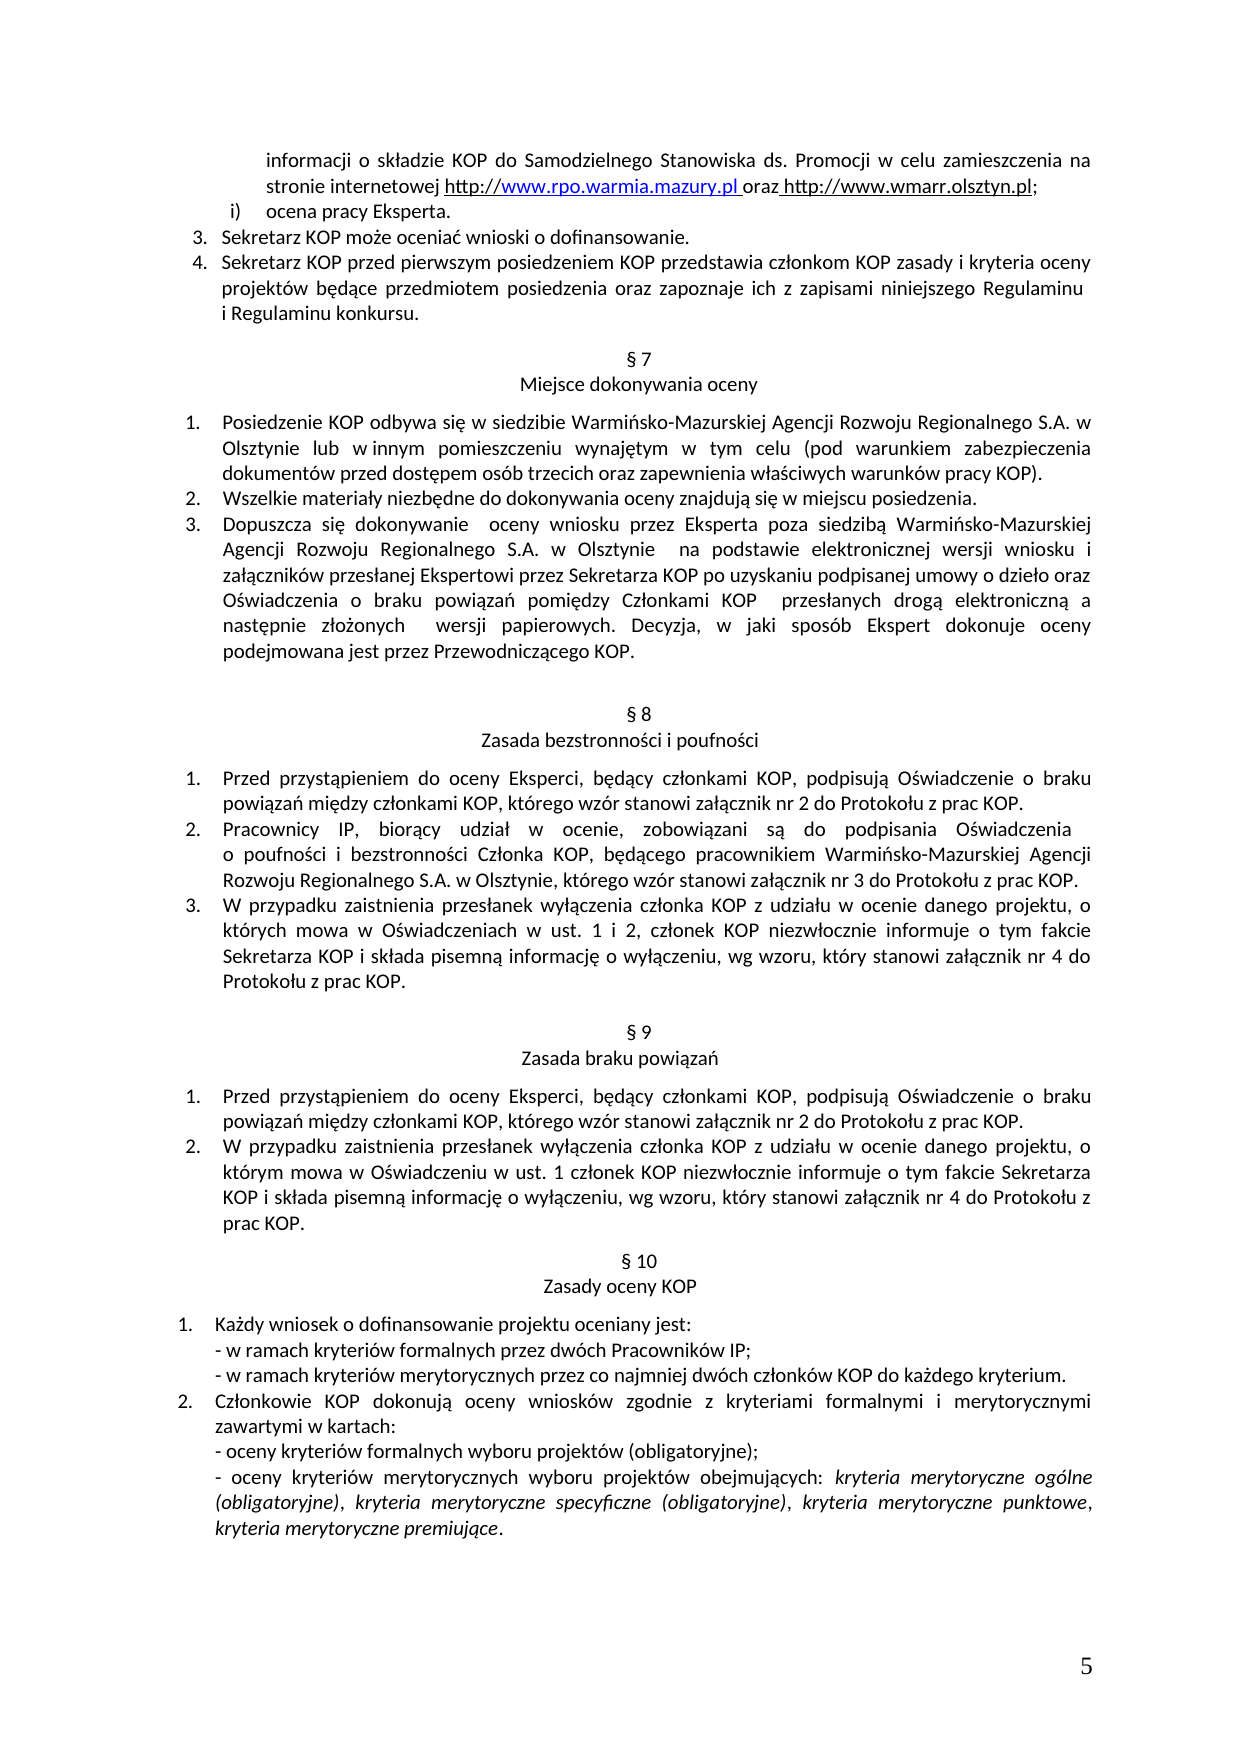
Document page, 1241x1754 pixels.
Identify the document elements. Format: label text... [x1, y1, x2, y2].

list Wszelkie materiały niezbędne do dokonywania oceny znajdują się w miejscu posiedzenia. [185, 486, 1093, 511]
list Pracownicy IP, biorący udział w ocenie, zobowiązani są do podpisania Oświadczenia o poufności i bezstronności Członka KOP, będącego pracownikiem Warmińsko-Mazurskiej Agencji Rozwoju Regionalnego S.A. w Olsztynie, którego wzór stanowi załącznik nr 3 do Protokołu z prac KOP. [185, 816, 1093, 892]
list W przypadku zaistnienia przesłanek wyłączenia członka KOP z udziału w ocenie danego projektu, o których mowa w Oświadczeniach w ust. 1 i 2, członek KOP niezwłocznie informuje o tym fakcie Sekretarza KOP i składa pisemną informację o wyłączeniu, wg wzoru, który stanowi załącznik nr 4 do Protokołu z prac KOP. [185, 892, 1093, 994]
text § 9 [185, 1019, 1093, 1045]
text - w ramach kryteriów merytorycznych przez co najmniej dwóch członków KOP do każdego kryterium. [215, 1362, 1093, 1388]
text - oceny kryteriów formalnych wyboru projektów (obligatoryjne); [215, 1439, 1093, 1464]
list Przed przystąpieniem do oceny Eksperci, będący członkami KOP, podpisują Oświadczenie o braku powiązań między członkami KOP, którego wzór stanowi załącznik nr 2 do Protokołu z prac KOP. [185, 1083, 1093, 1134]
list Każdy wniosek o dofinansowanie projektu oceniany jest: [177, 1312, 1093, 1337]
list Sekretarz KOP przed pierwszym posiedzeniem KOP przedstawia członkom KOP zasady i kryteria oceny projektów będące przedmiotem posiedzenia oraz zapoznaje ich z zapisami niniejszego Regulaminu i Regulaminu konkursu. [192, 249, 1093, 326]
list Posiedzenie KOP odbywa się w siedzibie Warmińsko-Mazurskiej Agencji Rozwoju Regionalnego S.A. w Olsztynie lub w innym pomieszczeniu wynajętym w tym celu (pod warunkiem zabezpieczenia dokumentów przed dostępem osób trzecich oraz zapewnienia właściwych warunków pracy KOP). [185, 409, 1093, 486]
text § 7 [185, 346, 1093, 371]
list Członkowie KOP dokonują oceny wniosków zgodnie z kryteriami formalnymi i merytorycznymi zawartymi w kartach: [177, 1388, 1093, 1439]
text Zasada bezstronności i poufności [148, 727, 1093, 752]
text § 8 [185, 702, 1093, 727]
list Dopuszcza się dokonywanie oceny wniosku przez Eksperta poza siedzibą Warmińsko-Mazurskiej Agencji Rozwoju Regionalnego S.A. w Olsztynie na podstawie elektronicznej wersji wniosku i załączników przesłanej Ekspertowi przez Sekretarza KOP po uzyskaniu podpisanej umowy o dzieło oraz Oświadczenia o braku powiązań pomiędzy Członkami KOP przesłanych drogą elektroniczną a następnie złożonych wersji papierowych. Decyzja, w jaki sposób Ekspert dokonuje oceny podejmowana jest przez Przewodniczącego KOP. [185, 511, 1093, 663]
text - w ramach kryteriów formalnych przez dwóch Pracowników IP; [215, 1337, 1093, 1362]
text Miejsce dokonywania oceny [185, 371, 1093, 397]
text - oceny kryteriów merytorycznych wyboru projektów obejmujących: kryteria merytoryczne ogólne (obligatoryjne), kryteria merytoryczne specyficzne (obligatoryjne), kryteria merytoryczne punktowe, kryteria merytoryczne premiujące. [215, 1464, 1093, 1540]
list W przypadku zaistnienia przesłanek wyłączenia członka KOP z udziału w ocenie danego projektu, o którym mowa w Oświadczeniu w ust. 1 członek KOP niezwłocznie informuje o tym fakcie Sekretarza KOP i składa pisemną informację o wyłączeniu, wg wzoru, który stanowi załącznik nr 4 do Protokołu z prac KOP. [185, 1134, 1093, 1235]
list Przed przystąpieniem do oceny Eksperci, będący członkami KOP, podpisują Oświadczenie o braku powiązań między członkami KOP, którego wzór stanowi załącznik nr 2 do Protokołu z prac KOP. [185, 765, 1093, 816]
text Zasady oceny KOP [148, 1273, 1093, 1299]
text Zasada braku powiązań [148, 1045, 1093, 1070]
list ocena pracy Eksperta. [230, 198, 1093, 224]
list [230, 148, 1093, 198]
text § 10 [185, 1248, 1093, 1273]
list Sekretarz KOP może oceniać wnioski o dofinansowanie. [192, 224, 1093, 249]
